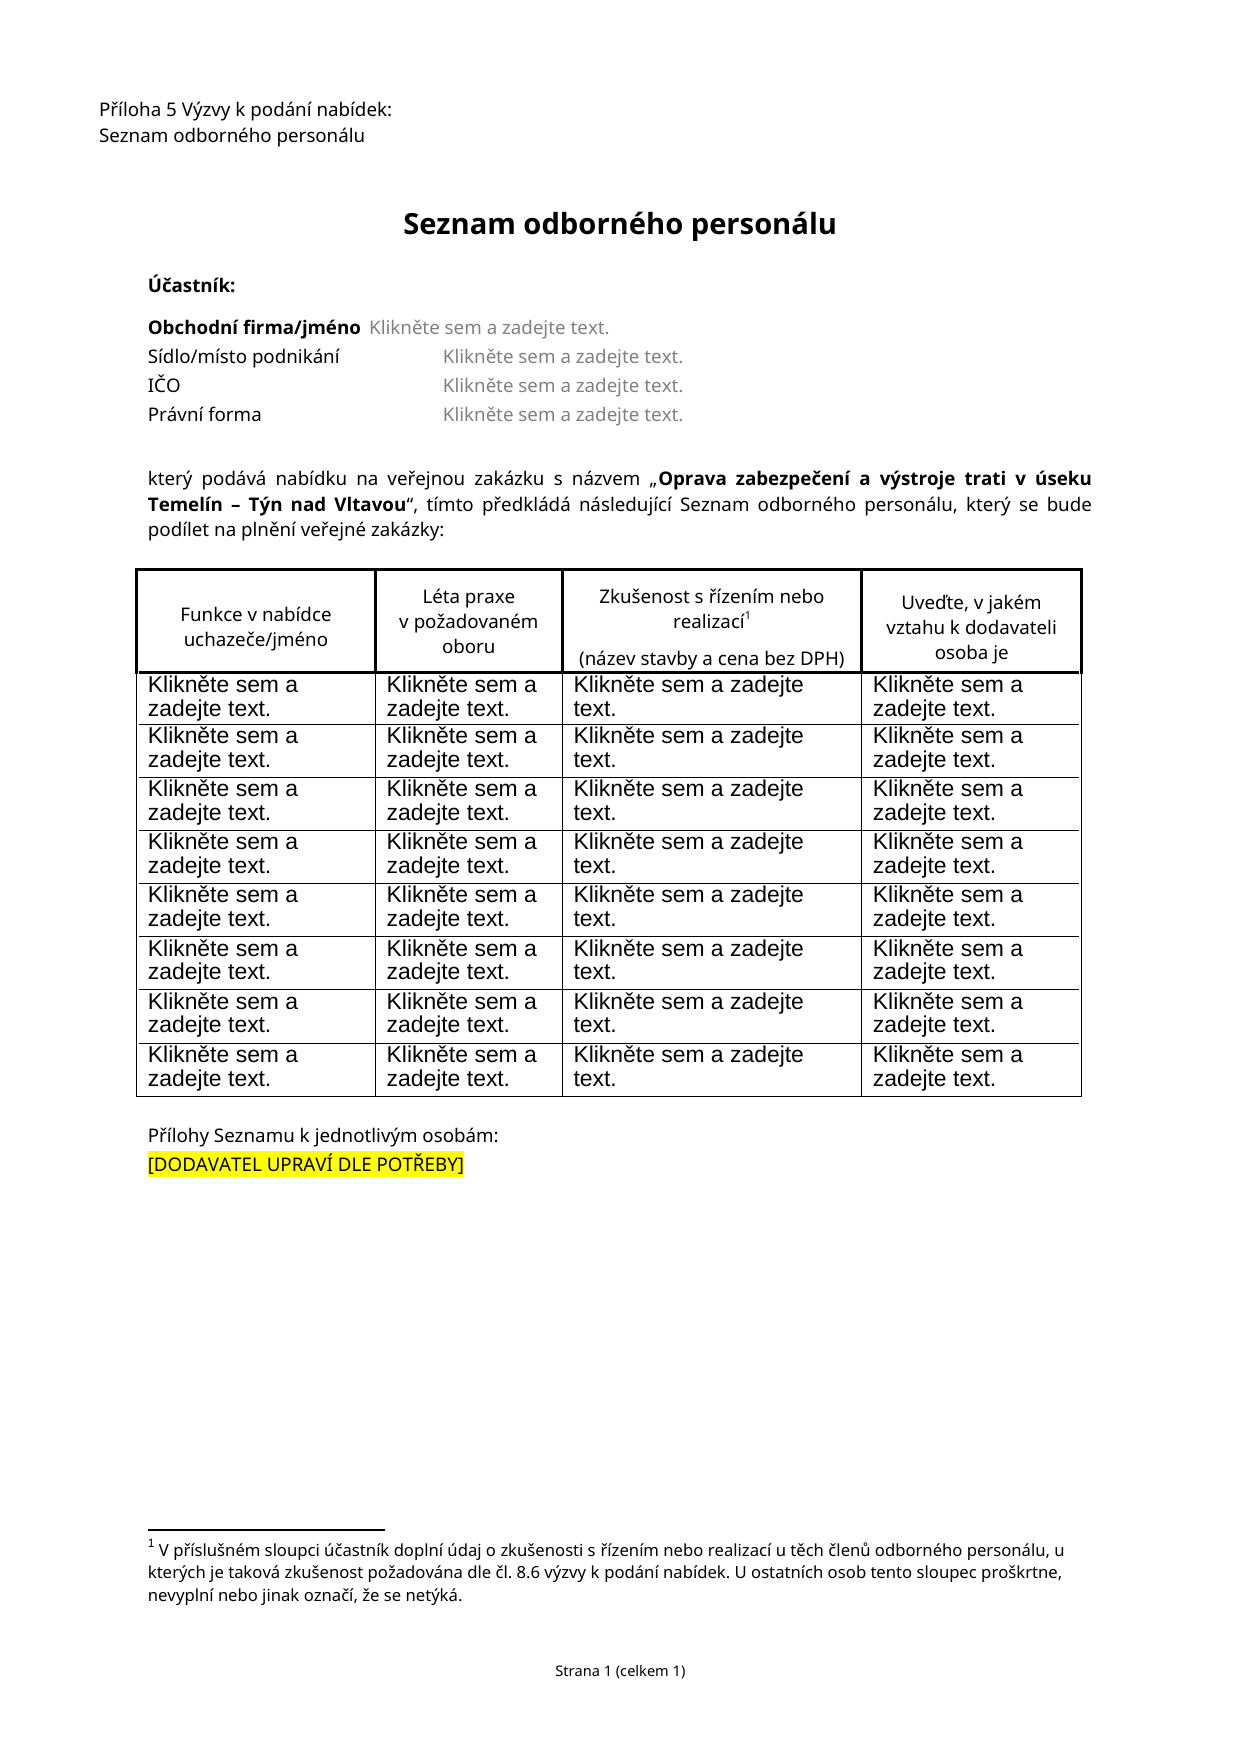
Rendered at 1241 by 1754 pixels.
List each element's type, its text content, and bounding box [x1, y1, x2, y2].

table_header Funkce v nabídce uchazeče/jméno [138, 571, 374, 671]
table_header Uveďte, v jakém vztahu k dodavateli osoba je [863, 571, 1080, 671]
table_header Léta praxe v požadovaném oboru [377, 571, 561, 671]
text Právní forma [148, 398, 1093, 427]
title Seznam odborného personálu [148, 203, 1093, 243]
text [DODAVATEL UPRAVÍ DLE POTŘEBY] [148, 1148, 1092, 1177]
text Obchodní firma/jméno [148, 311, 1093, 340]
text Sídlo/místo podnikání [148, 340, 1093, 369]
text IČO [148, 369, 1093, 398]
text který podává nabídku na veřejnou zakázku s názvem „Oprava zabezpečení a výstroje trati v úseku Temelín – Týn nad Vltavou“, tímto předkládá následující Seznam odborného personálu, který se bude podílet na plnění veřejné zakázky: [148, 465, 1093, 542]
text Přílohy Seznamu k jednotlivým osobám: [148, 1122, 1093, 1148]
text Účastník: [148, 268, 1093, 299]
table_header Zkušenost s řízením nebo realizací (název stavby a cena bez DPH) [564, 571, 860, 671]
